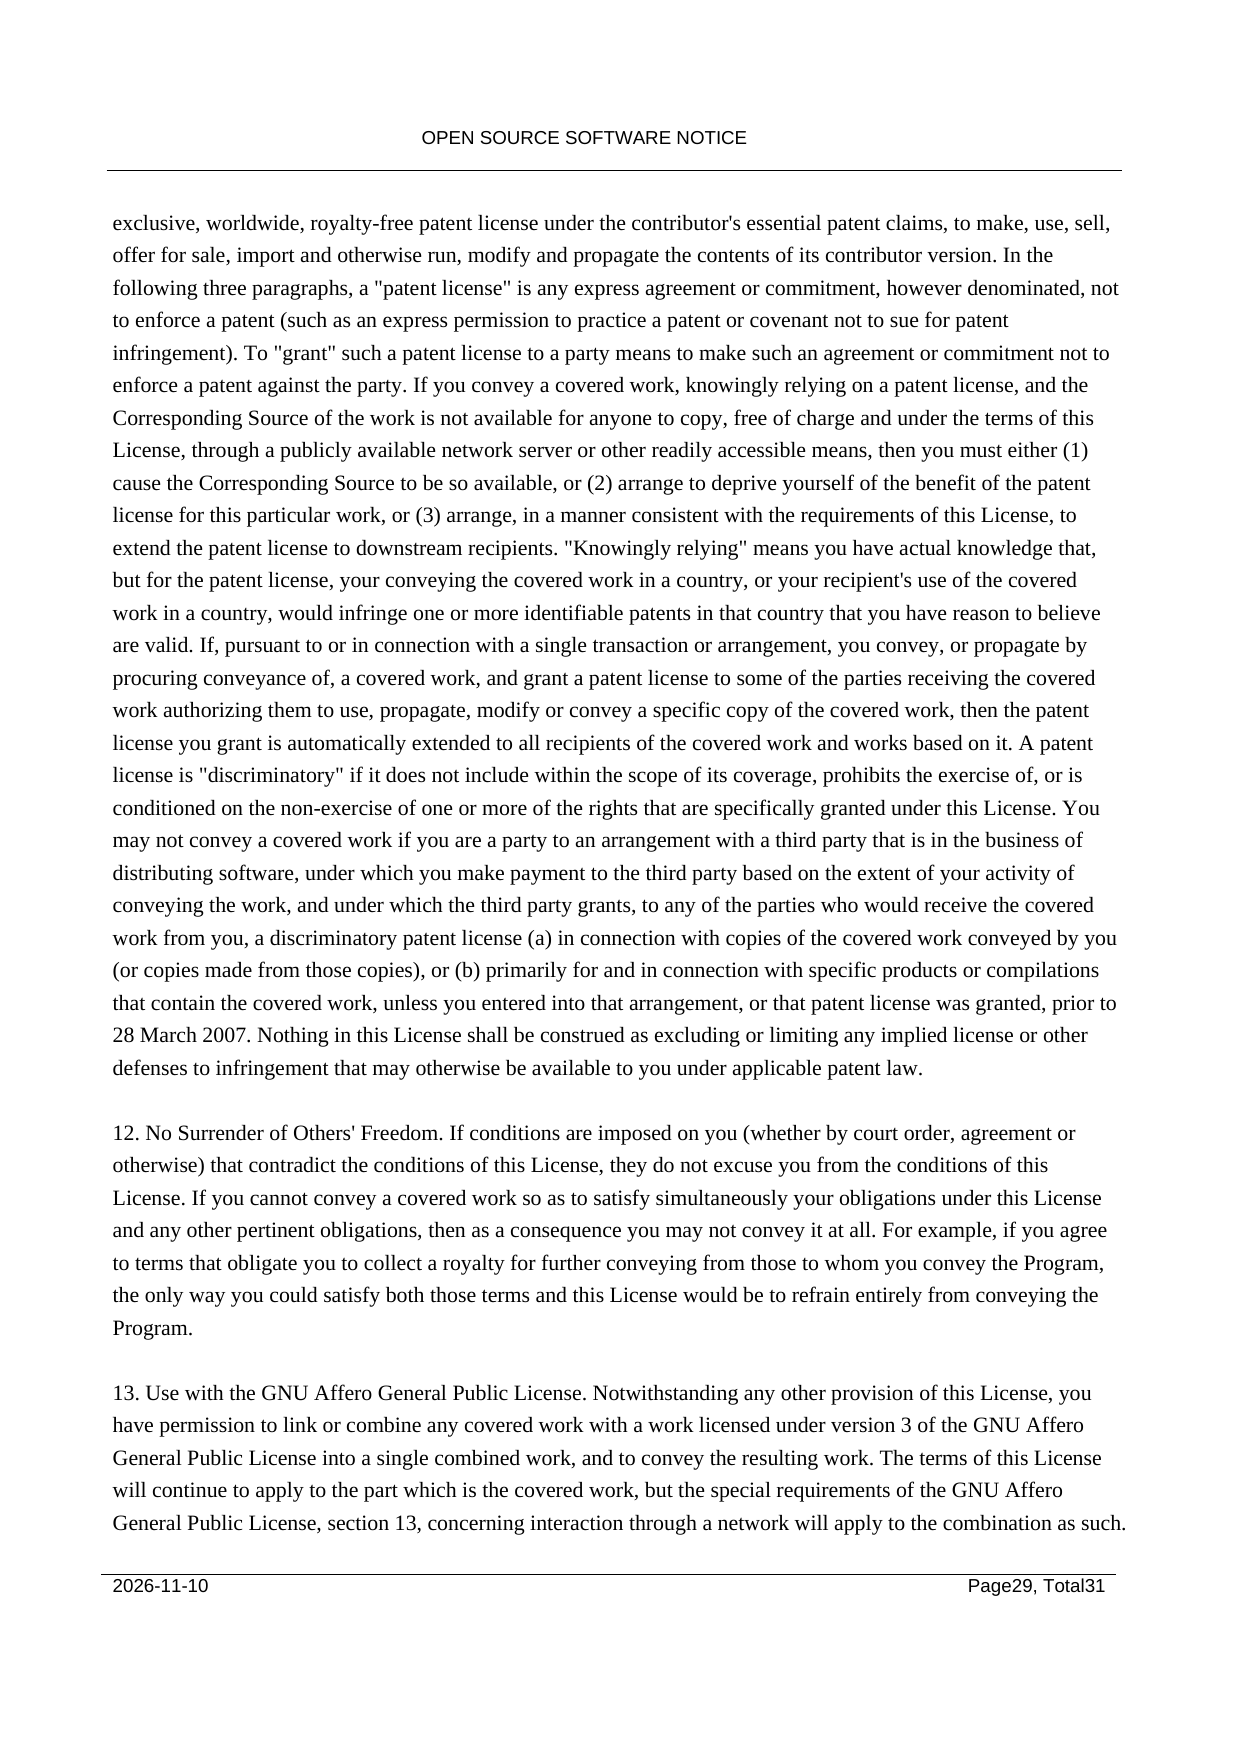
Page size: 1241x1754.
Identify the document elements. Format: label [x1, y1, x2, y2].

text [112, 206, 1128, 1539]
